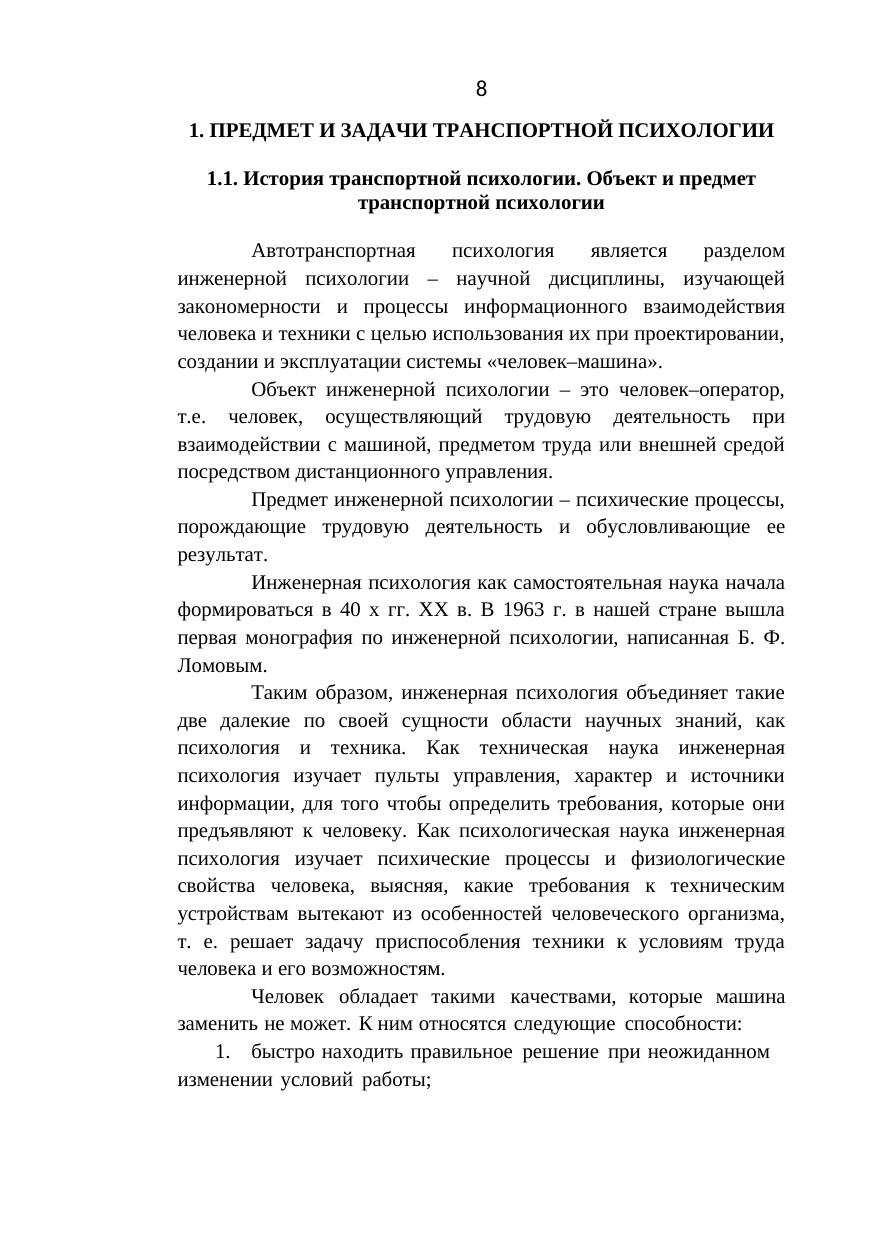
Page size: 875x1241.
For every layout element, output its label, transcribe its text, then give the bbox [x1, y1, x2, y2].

list быстро находить правильное решение при неожиданном изменении условий работы; [177, 1039, 786, 1091]
text Автотранспортная психология является разделом инженерной психологии – научной дисциплины, изучающей закономерности и процессы информационного взаимодействия человека и техники с целью использования их при проектировании, создании и эксплуатации системы «человек–машина». [177, 238, 786, 373]
text Человек обладает такими качествами, которые машина заменить не может. К ним относятся следующие способности: [177, 984, 786, 1035]
text Предмет инженерной психологии – психические процессы, порождающие трудовую деятельность и обусловливающие ее результат. [177, 487, 786, 566]
text Таким образом, инженерная психология объединяет такие две далекие по своей сущности области научных знаний, как психология и техника. Как техническая наука инженерная психология изучает пульты управления, характер и источники информации, для того чтобы определить требования, которые они предъявляют к человеку. Как психологическая наука инженерная психология изучает психические процессы и физиологические свойства человека, выясняя, какие требования к техническим устройствам вытекают из особенностей человеческого организма, т. е. решает задачу приспособления техники к условиям труда человека и его возможностям. [177, 680, 786, 980]
text Объект инженерной психологии – это человек–оператор, т.е. человек, осуществляющий трудовую деятельность при взаимодействии с машиной, предметом труда или внешней средой посредством дистанционного управления. [177, 376, 786, 483]
text 1.1. История транспортной психологии. Объект и предмет транспортной психологии [177, 166, 786, 214]
text 1. Предмет и задачи транспортной психологии [177, 118, 786, 142]
text Инженерная психология как самостоятельная наука начала формироваться в 40 x гг. XX в. В 1963 г. в нашей стране вышла первая монография по инженерной психологии, написанная Б. Ф. Ломовым. [177, 570, 786, 677]
